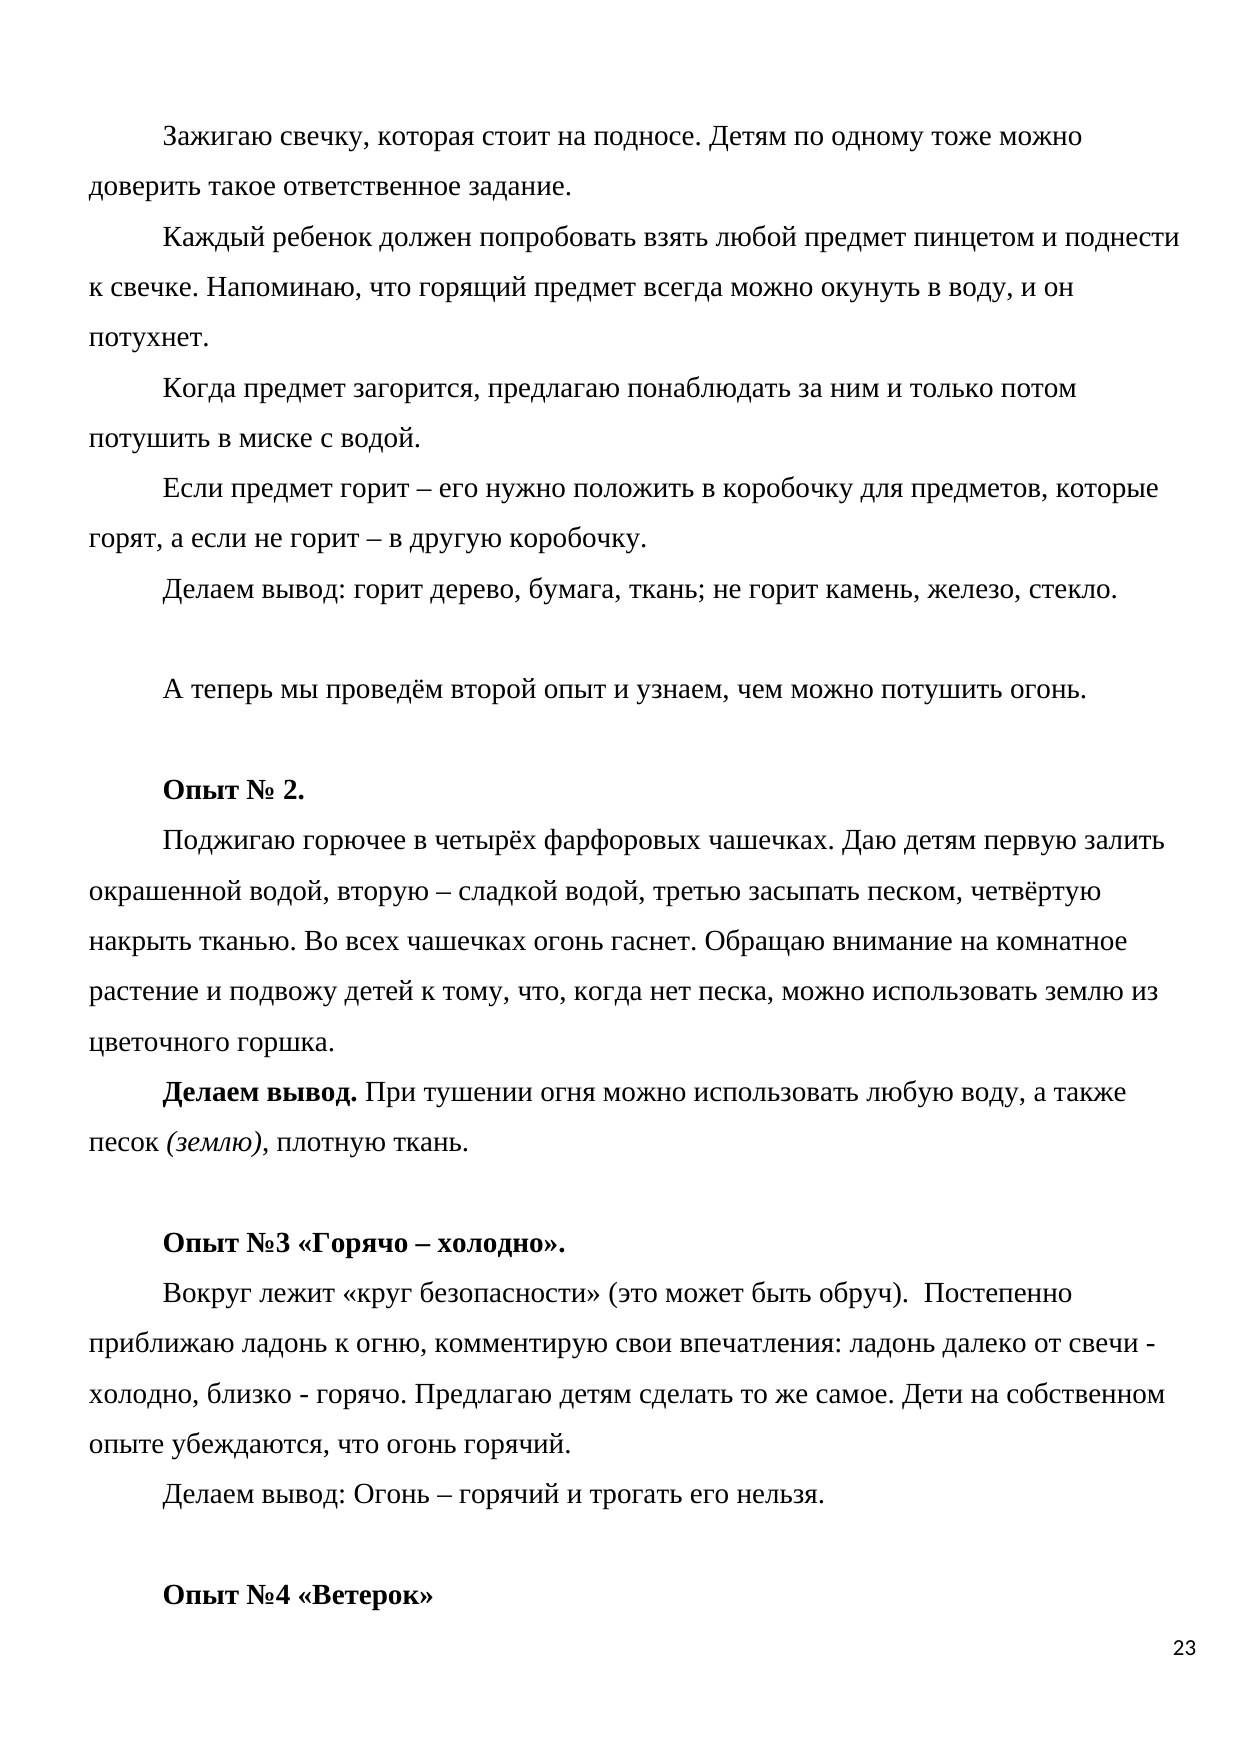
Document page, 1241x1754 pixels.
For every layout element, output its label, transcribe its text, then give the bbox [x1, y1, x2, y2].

text Вокруг лежит «круг безопасности» (это может быть обруч). Постепенно приближаю ладонь к огню, комментирую свои впечатления: ладонь далеко от свечи - холодно, близко - горячо. Предлагаю детям сделать то же самое. Дети на собственном опыте убеждаются, что огонь горячий. [89, 1275, 1196, 1460]
text Опыт №4 «Ветерок» [89, 1577, 1196, 1611]
text А теперь мы проведём второй опыт и узнаем, чем можно потушить огонь. [89, 672, 1196, 705]
text Зажигаю свечку, которая стоит на подносе. Детям по одному тоже можно доверить такое ответственное задание. [89, 118, 1196, 202]
text Опыт № 2. [89, 772, 1196, 806]
text Делаем вывод: горит дерево, бумага, ткань; не горит камень, железо, стекло. [89, 571, 1196, 604]
text Делаем вывод. При тушении огня можно использовать любую воду, а также песок (землю), плотную ткань. [89, 1074, 1196, 1158]
text Если предмет горит – его нужно положить в коробочку для предметов, которые горят, а если не горит – в другую коробочку. [89, 470, 1196, 554]
text Поджигаю горючее в четырёх фарфоровых чашечках. Даю детям первую залить окрашенной водой, вторую – сладкой водой, третью засыпать песком, четвёртую накрыть тканью. Во всех чашечках огонь гаснет. Обращаю внимание на комнатное растение и подвожу детей к тому, что, когда нет песка, можно использовать землю из цветочного горшка. [89, 822, 1196, 1057]
text Делаем вывод: Огонь – горячий и трогать его нельзя. [89, 1477, 1196, 1510]
text Каждый ребенок должен попробовать взять любой предмет пинцетом и поднести к свечке. Напоминаю, что горящий предмет всегда можно окунуть в воду, и он потухнет. [89, 219, 1196, 353]
text Когда предмет загорится, предлагаю понаблюдать за ним и только потом потушить в миске с водой. [89, 370, 1196, 453]
text Опыт №3 «Горячо – холодно». [89, 1225, 1196, 1258]
